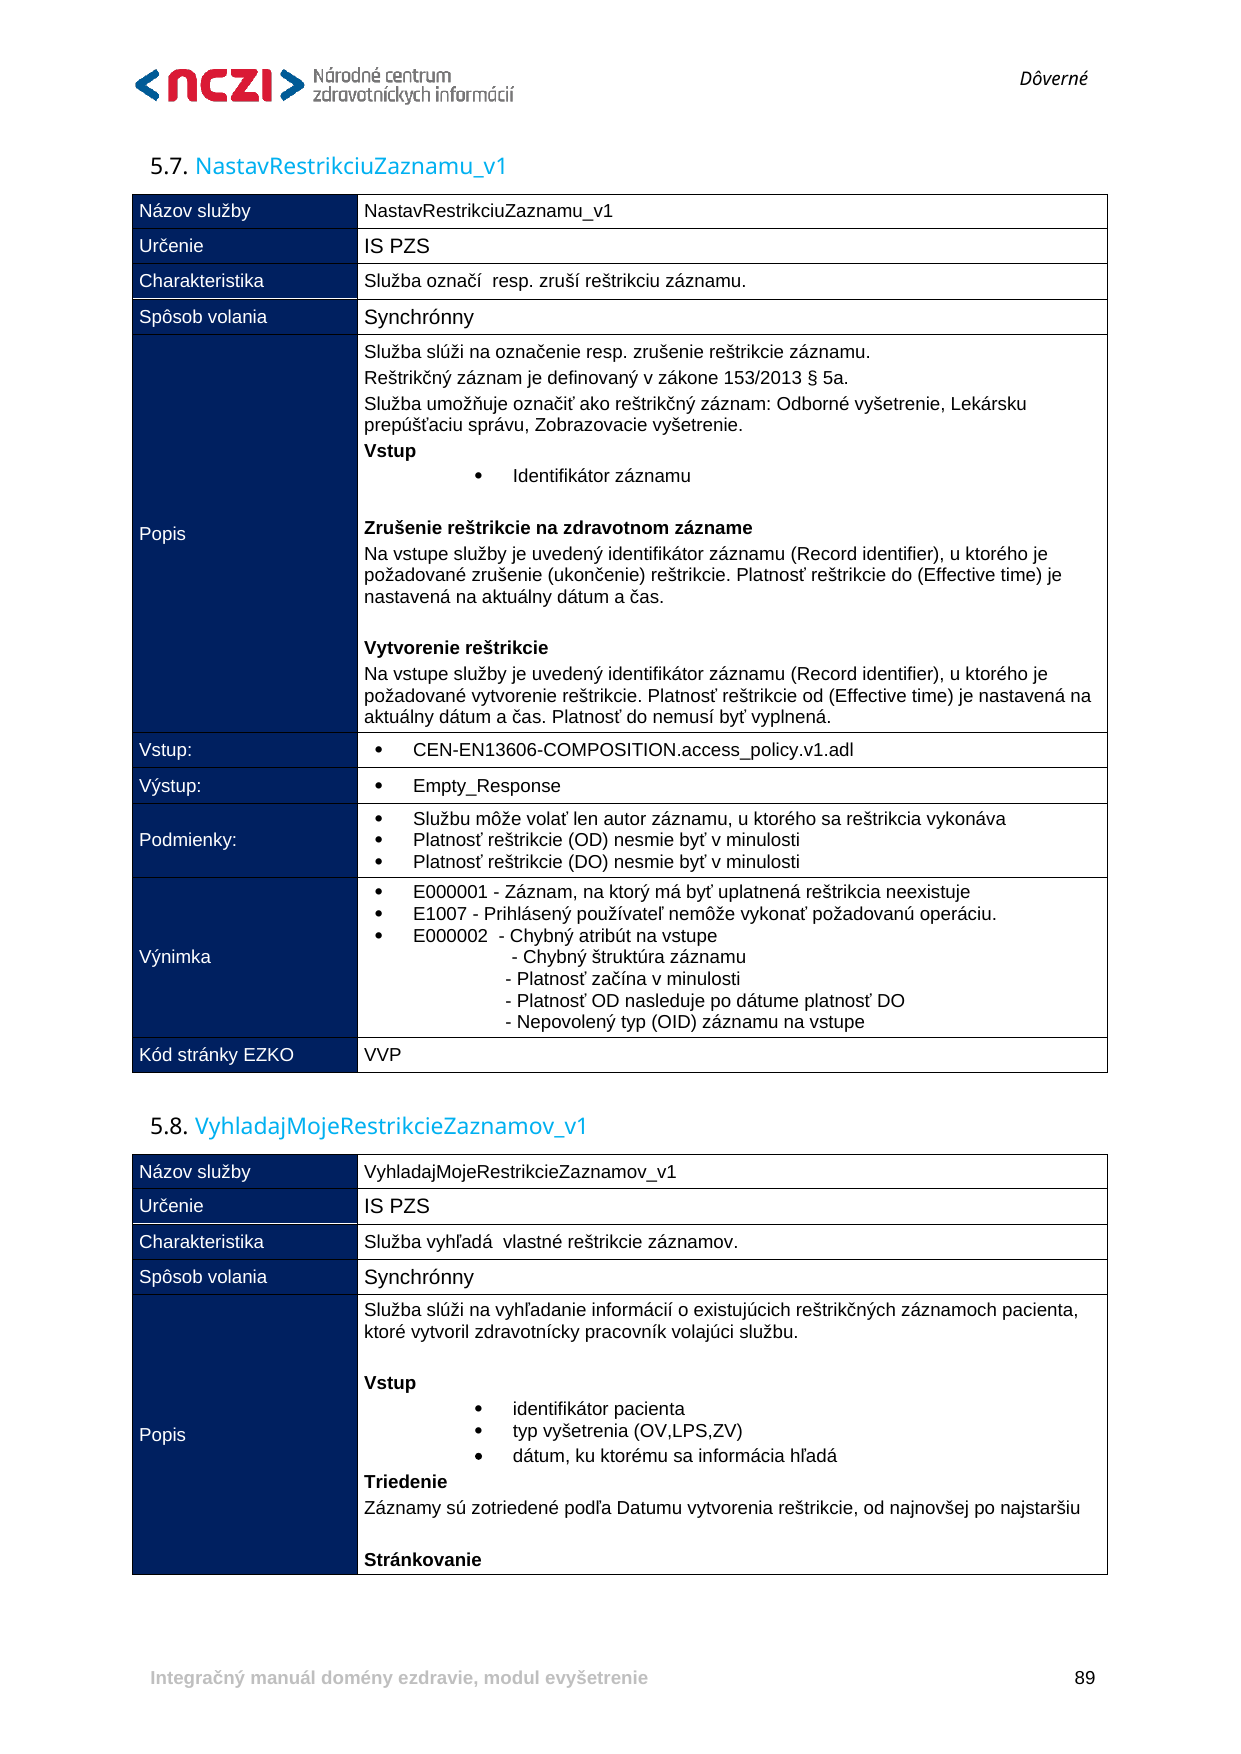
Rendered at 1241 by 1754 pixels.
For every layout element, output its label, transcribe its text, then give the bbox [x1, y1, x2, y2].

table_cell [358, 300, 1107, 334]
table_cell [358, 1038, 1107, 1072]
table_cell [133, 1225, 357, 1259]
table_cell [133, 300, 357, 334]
subtitle VyhladajMojeRestrikcieZaznamov_v1 [150, 1110, 1090, 1142]
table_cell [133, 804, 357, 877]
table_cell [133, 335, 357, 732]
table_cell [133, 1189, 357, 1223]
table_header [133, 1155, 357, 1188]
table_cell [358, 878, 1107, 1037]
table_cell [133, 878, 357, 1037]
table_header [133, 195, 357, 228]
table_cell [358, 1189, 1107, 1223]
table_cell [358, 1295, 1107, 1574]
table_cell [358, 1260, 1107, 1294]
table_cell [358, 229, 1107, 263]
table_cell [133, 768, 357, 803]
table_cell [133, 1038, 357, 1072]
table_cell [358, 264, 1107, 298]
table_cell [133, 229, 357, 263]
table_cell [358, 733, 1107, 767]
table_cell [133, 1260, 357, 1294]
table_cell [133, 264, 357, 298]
subtitle NastavRestrikciuZaznamu_v1 [150, 150, 1090, 181]
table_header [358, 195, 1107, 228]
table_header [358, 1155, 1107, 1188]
picture [123, 53, 526, 118]
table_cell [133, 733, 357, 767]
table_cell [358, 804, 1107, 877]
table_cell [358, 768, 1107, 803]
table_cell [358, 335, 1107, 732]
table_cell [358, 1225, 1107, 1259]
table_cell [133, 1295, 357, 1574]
